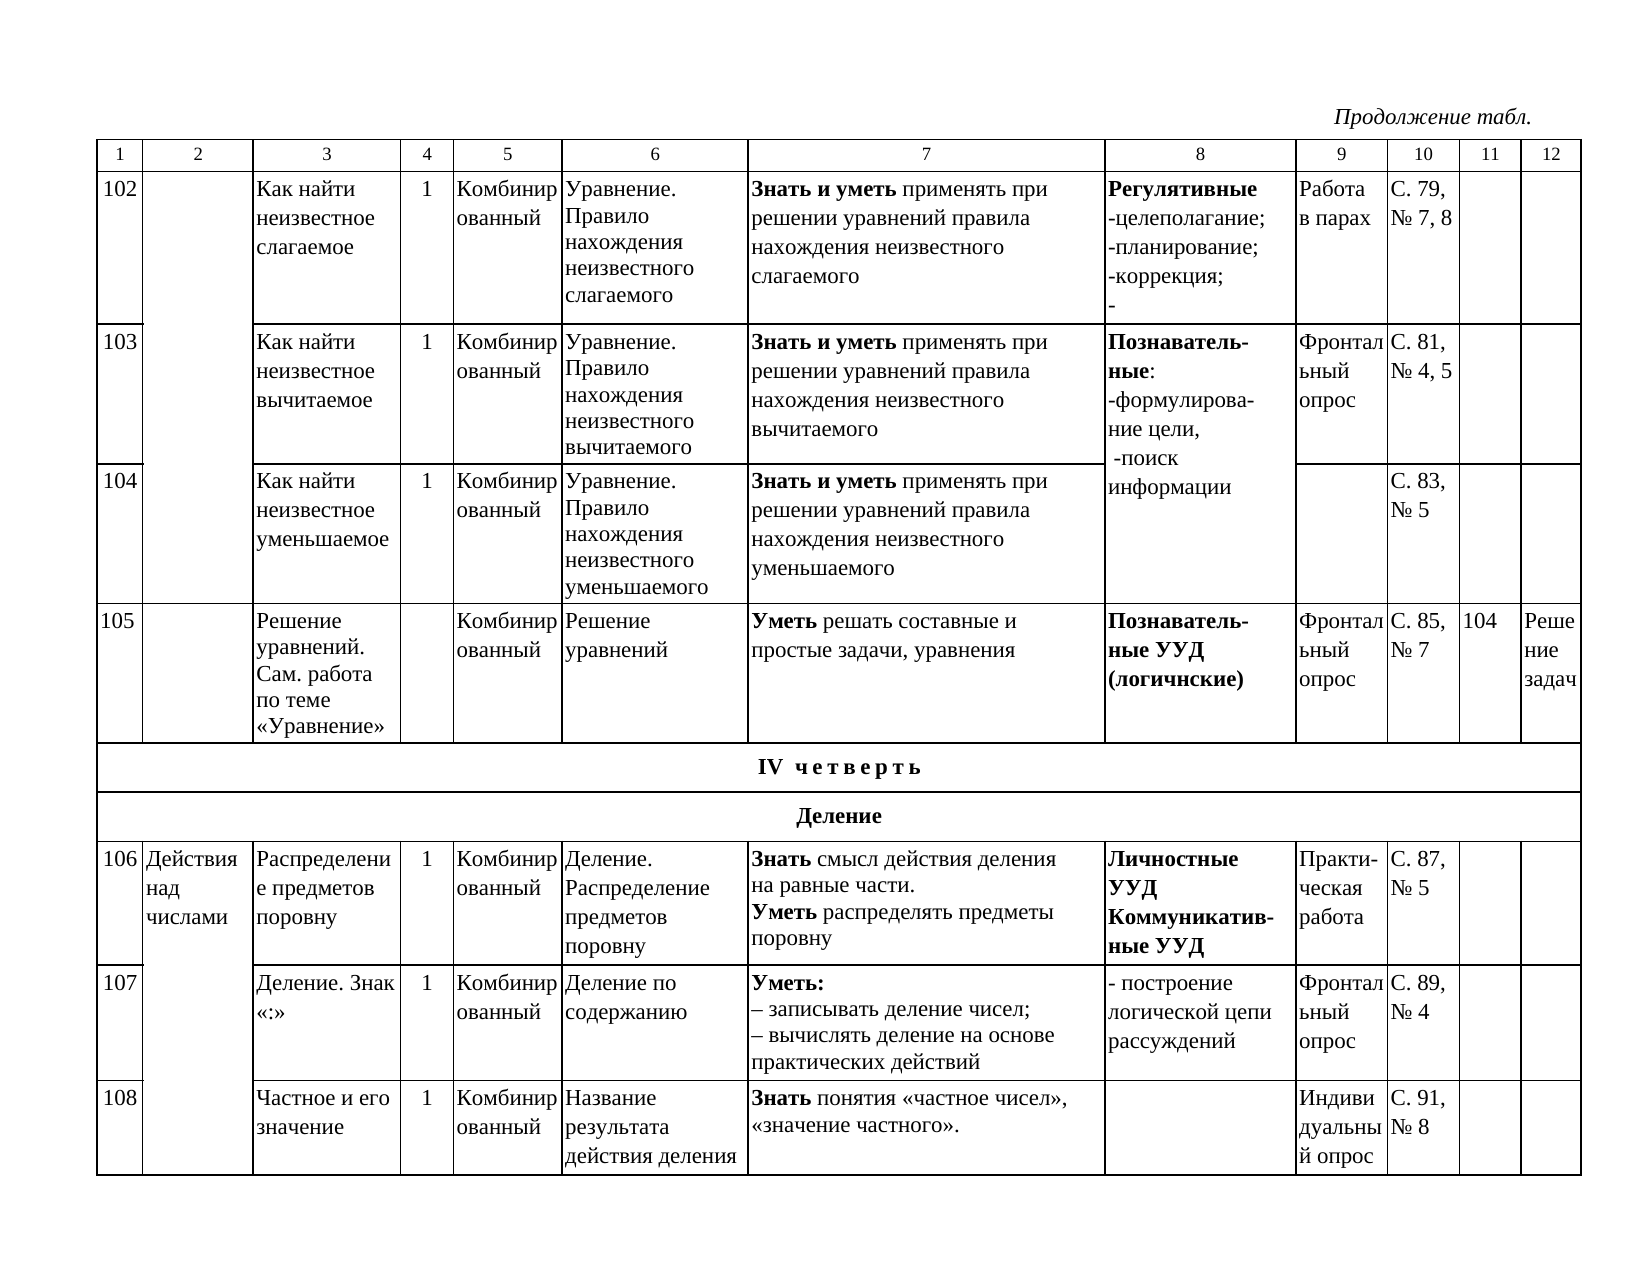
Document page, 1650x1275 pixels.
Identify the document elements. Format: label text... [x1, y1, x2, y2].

table_cell 1 [401, 172, 453, 323]
table_cell [1460, 1081, 1520, 1174]
table_cell Фронтальный опрос [1297, 325, 1387, 463]
table_cell Решение задач [1522, 604, 1580, 742]
table_header 4 [401, 140, 453, 171]
table_header 1 [98, 140, 142, 171]
table_cell [1522, 172, 1580, 323]
table_cell [401, 604, 453, 742]
table_cell 105 [98, 604, 142, 742]
table_cell Знать и уметь применять при решении уравнений правила нахождения неизвестного слагаемого [749, 172, 1104, 323]
table_cell Деление. Распределение предметов поровну [563, 842, 747, 964]
table_cell Как найти неизвестное вычитаемое [254, 325, 400, 463]
table_cell Как найти неизвестное уменьшаемое [254, 465, 400, 602]
table_cell С. 89, № 4 [1388, 966, 1459, 1080]
table_cell С. 87, № 5 [1388, 842, 1459, 964]
table_cell [1522, 465, 1580, 602]
table_cell [1522, 966, 1580, 1080]
table_header 8 [1106, 140, 1295, 171]
table_cell Частное и его значение [254, 1081, 400, 1174]
table_cell Комбинированный [454, 325, 561, 463]
table_cell Работа в парах [1297, 172, 1387, 323]
table_cell Уравнение. Правило нахождения неизвестного уменьшаемого [563, 465, 747, 602]
table_cell Фронтальный опрос [1297, 604, 1387, 742]
table_cell Комбинированный [454, 1081, 561, 1174]
table_header 11 [1460, 140, 1520, 171]
table_cell 1 [401, 1081, 453, 1174]
table_cell Личностные УУД Коммуникатив- ные УУД [1106, 842, 1295, 964]
table_header 5 [454, 140, 561, 171]
table_cell Практи-ческая работа [1297, 842, 1387, 964]
table_cell Уравнение. Правило нахождения неизвестного вычитаемого [563, 325, 747, 463]
table_cell Комбинированный [454, 172, 561, 323]
table_cell Деление [98, 793, 1580, 841]
table_cell Познаватель- ные: -формулирова- ние цели, -поиск информации [1106, 325, 1295, 602]
table_cell 104 [1460, 604, 1520, 742]
table_cell [1522, 842, 1580, 964]
table_cell - построение логической цепи рассуждений [1106, 966, 1295, 1080]
table_cell Знать понятия «частное чисел», «значение частного». [749, 1081, 1104, 1174]
table_cell С. 79, № 7, 8 [1388, 172, 1459, 323]
table_cell 1 [401, 325, 453, 463]
table_header 3 [254, 140, 400, 171]
table_cell [1460, 172, 1520, 323]
table_cell Уравнение. Правило нахождения неизвестного слагаемого [563, 172, 747, 323]
table_cell Познаватель- ные УУД (логичнские) [1106, 604, 1295, 742]
table_cell С. 83, № 5 [1388, 465, 1459, 602]
table_cell 103 [98, 325, 142, 463]
table_cell Комбинированный [454, 465, 561, 602]
table_cell Комбинированный [454, 604, 561, 742]
text Продолжение табл. [29, 103, 1532, 130]
table_header 10 [1388, 140, 1459, 171]
table_cell [143, 604, 252, 742]
table_cell Название результата действия деления [563, 1081, 747, 1174]
table_header 7 [749, 140, 1104, 171]
table_cell [1460, 842, 1520, 964]
table_cell Фронтальный опрос [1297, 966, 1387, 1080]
table_header 12 [1522, 140, 1580, 171]
table_cell Регулятивные -целеполагание; -планирование; -коррекция; - [1106, 172, 1295, 323]
table_cell Комбинированный [454, 966, 561, 1080]
table_cell [1522, 325, 1580, 463]
table_cell [1460, 966, 1520, 1080]
table_cell IV четверть [98, 744, 1580, 791]
table_cell [1297, 465, 1387, 602]
table_cell [1460, 465, 1520, 602]
table_cell Как найти неизвестное слагаемое [254, 172, 400, 323]
table_cell С. 85, № 7 [1388, 604, 1459, 742]
table_cell Комбинированный [454, 842, 561, 964]
table_cell С. 91, № 8 [1388, 1081, 1459, 1174]
table_cell Действия над числами [143, 842, 252, 1174]
table_cell С. 81, № 4, 5 [1388, 325, 1459, 463]
table_cell [1106, 1081, 1295, 1174]
table_cell Решение уравнений [563, 604, 747, 742]
table_cell 104 [98, 465, 142, 602]
table_header 6 [563, 140, 747, 171]
table_cell Знать и уметь применять при решении уравнений правила нахождения неизвестного уменьшаемого [749, 465, 1104, 602]
table_cell Деление. Знак «:» [254, 966, 400, 1080]
table_cell Распределение предметов поровну [254, 842, 400, 964]
table_cell 1 [401, 842, 453, 964]
table_cell Индивидуальный опрос [1297, 1081, 1387, 1174]
table_cell [1522, 1081, 1580, 1174]
table_cell 106 [98, 842, 142, 964]
table_cell 108 [98, 1081, 142, 1174]
table_cell Знать смысл действия деления на равные части. Уметь распределять предметы поровну [749, 842, 1104, 964]
table_cell 1 [401, 966, 453, 1080]
table_header 9 [1297, 140, 1387, 171]
table_cell 107 [98, 966, 142, 1080]
table_cell [143, 172, 252, 602]
table_cell Уметь: – записывать деление чисел; – вычислять деление на основе практических действий [749, 966, 1104, 1080]
table_header 2 [143, 140, 252, 171]
table_cell 1 [401, 465, 453, 602]
table_cell Знать и уметь применять при решении уравнений правила нахождения неизвестного вычитаемого [749, 325, 1104, 463]
table_cell Уметь решать составные и простые задачи, уравнения [749, 604, 1104, 742]
table_cell Решение уравнений. Сам. работа по теме «Уравнение» [254, 604, 400, 742]
table_cell 102 [98, 172, 142, 323]
table_cell [1460, 325, 1520, 463]
table_cell Деление по содержанию [563, 966, 747, 1080]
